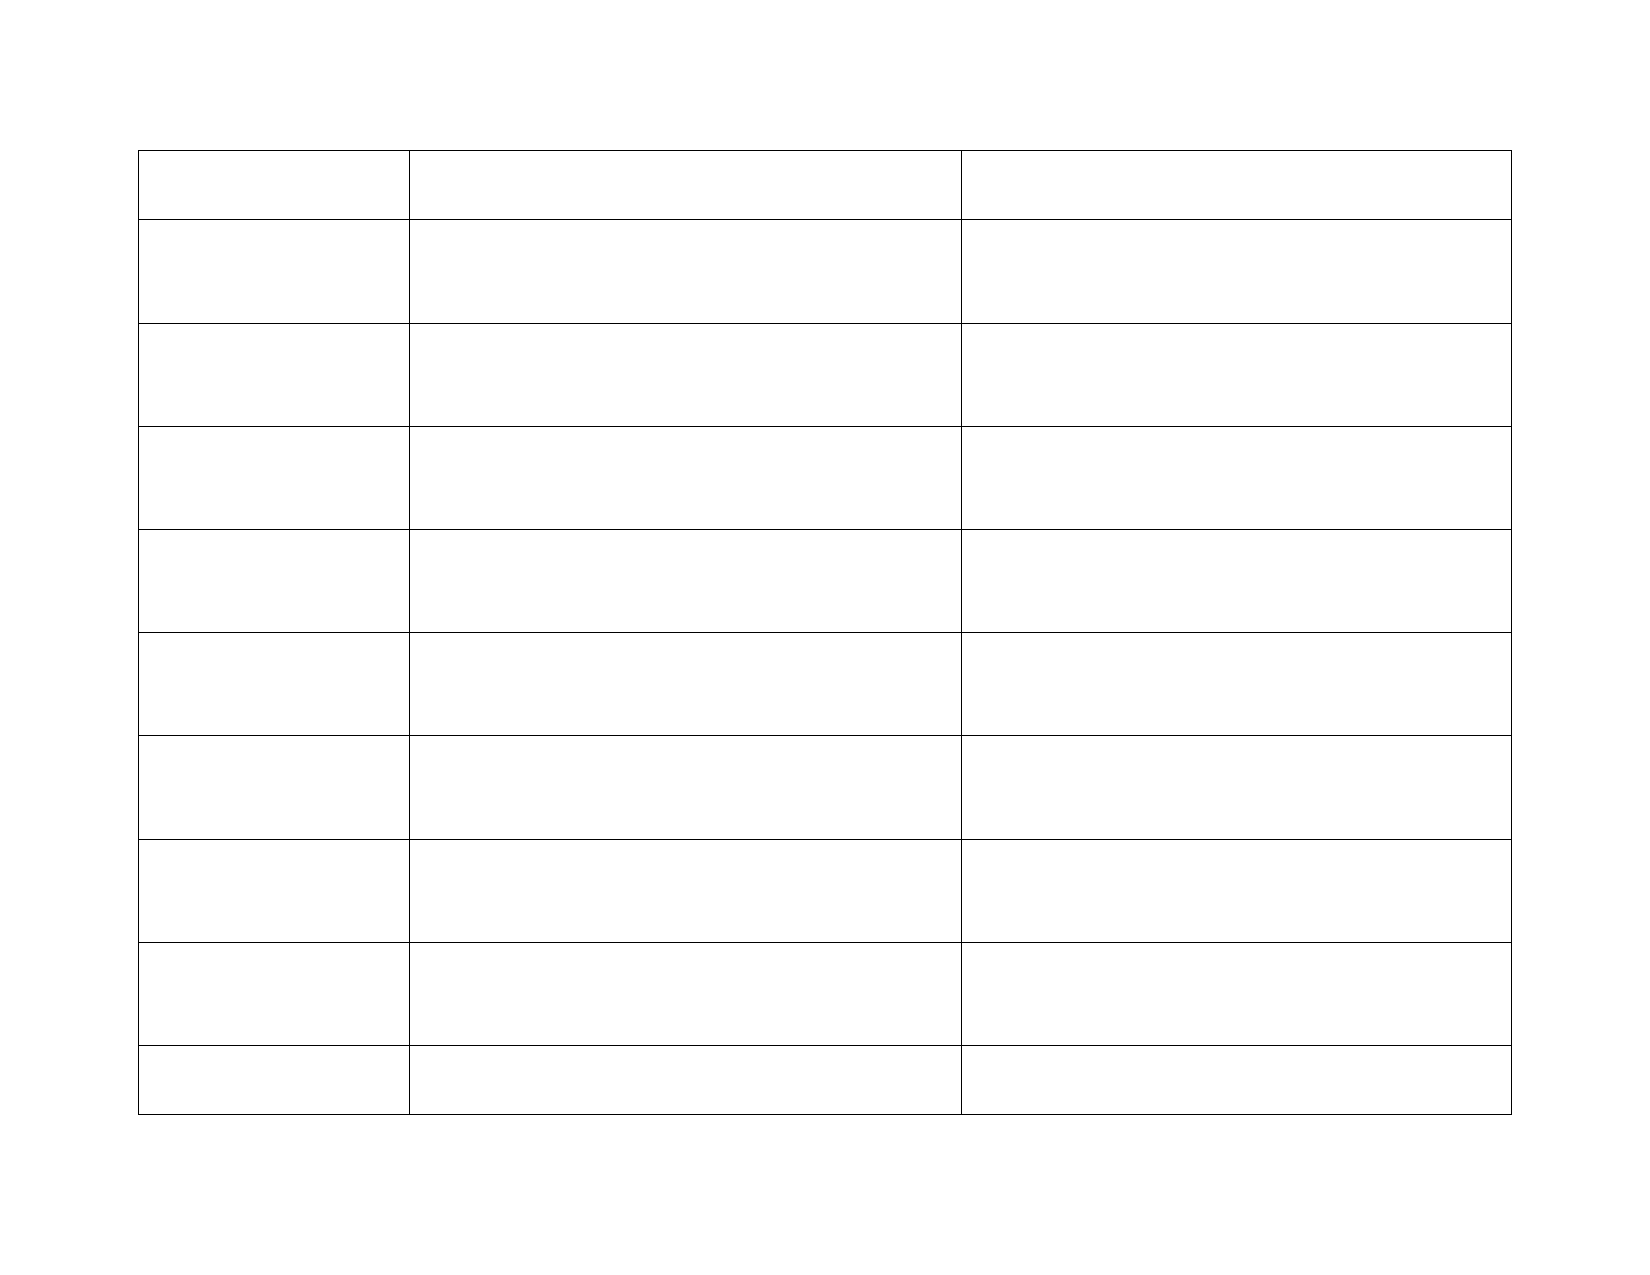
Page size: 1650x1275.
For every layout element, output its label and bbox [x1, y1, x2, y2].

table_cell [410, 324, 961, 426]
table_cell [139, 943, 409, 1045]
table_cell [962, 736, 1511, 838]
table_cell [962, 1046, 1511, 1114]
table_cell [962, 427, 1511, 529]
table_cell [139, 151, 409, 219]
table_cell [962, 530, 1511, 632]
table_cell [139, 324, 409, 426]
table_cell [410, 151, 961, 219]
table_cell [139, 220, 409, 322]
table_cell [410, 530, 961, 632]
table_cell [962, 151, 1511, 219]
table_cell [962, 633, 1511, 735]
table_cell [410, 840, 961, 942]
table_cell [139, 840, 409, 942]
table_cell [410, 1046, 961, 1114]
table_cell [410, 633, 961, 735]
table_cell [139, 736, 409, 838]
table_cell [139, 1046, 409, 1114]
table_cell [962, 324, 1511, 426]
table_cell [962, 220, 1511, 322]
table_cell [410, 220, 961, 322]
table_cell [410, 427, 961, 529]
table_cell [962, 840, 1511, 942]
table_cell [139, 530, 409, 632]
table_cell [962, 943, 1511, 1045]
table_cell [139, 427, 409, 529]
table_cell [410, 736, 961, 838]
table_cell [410, 943, 961, 1045]
table_cell [139, 633, 409, 735]
